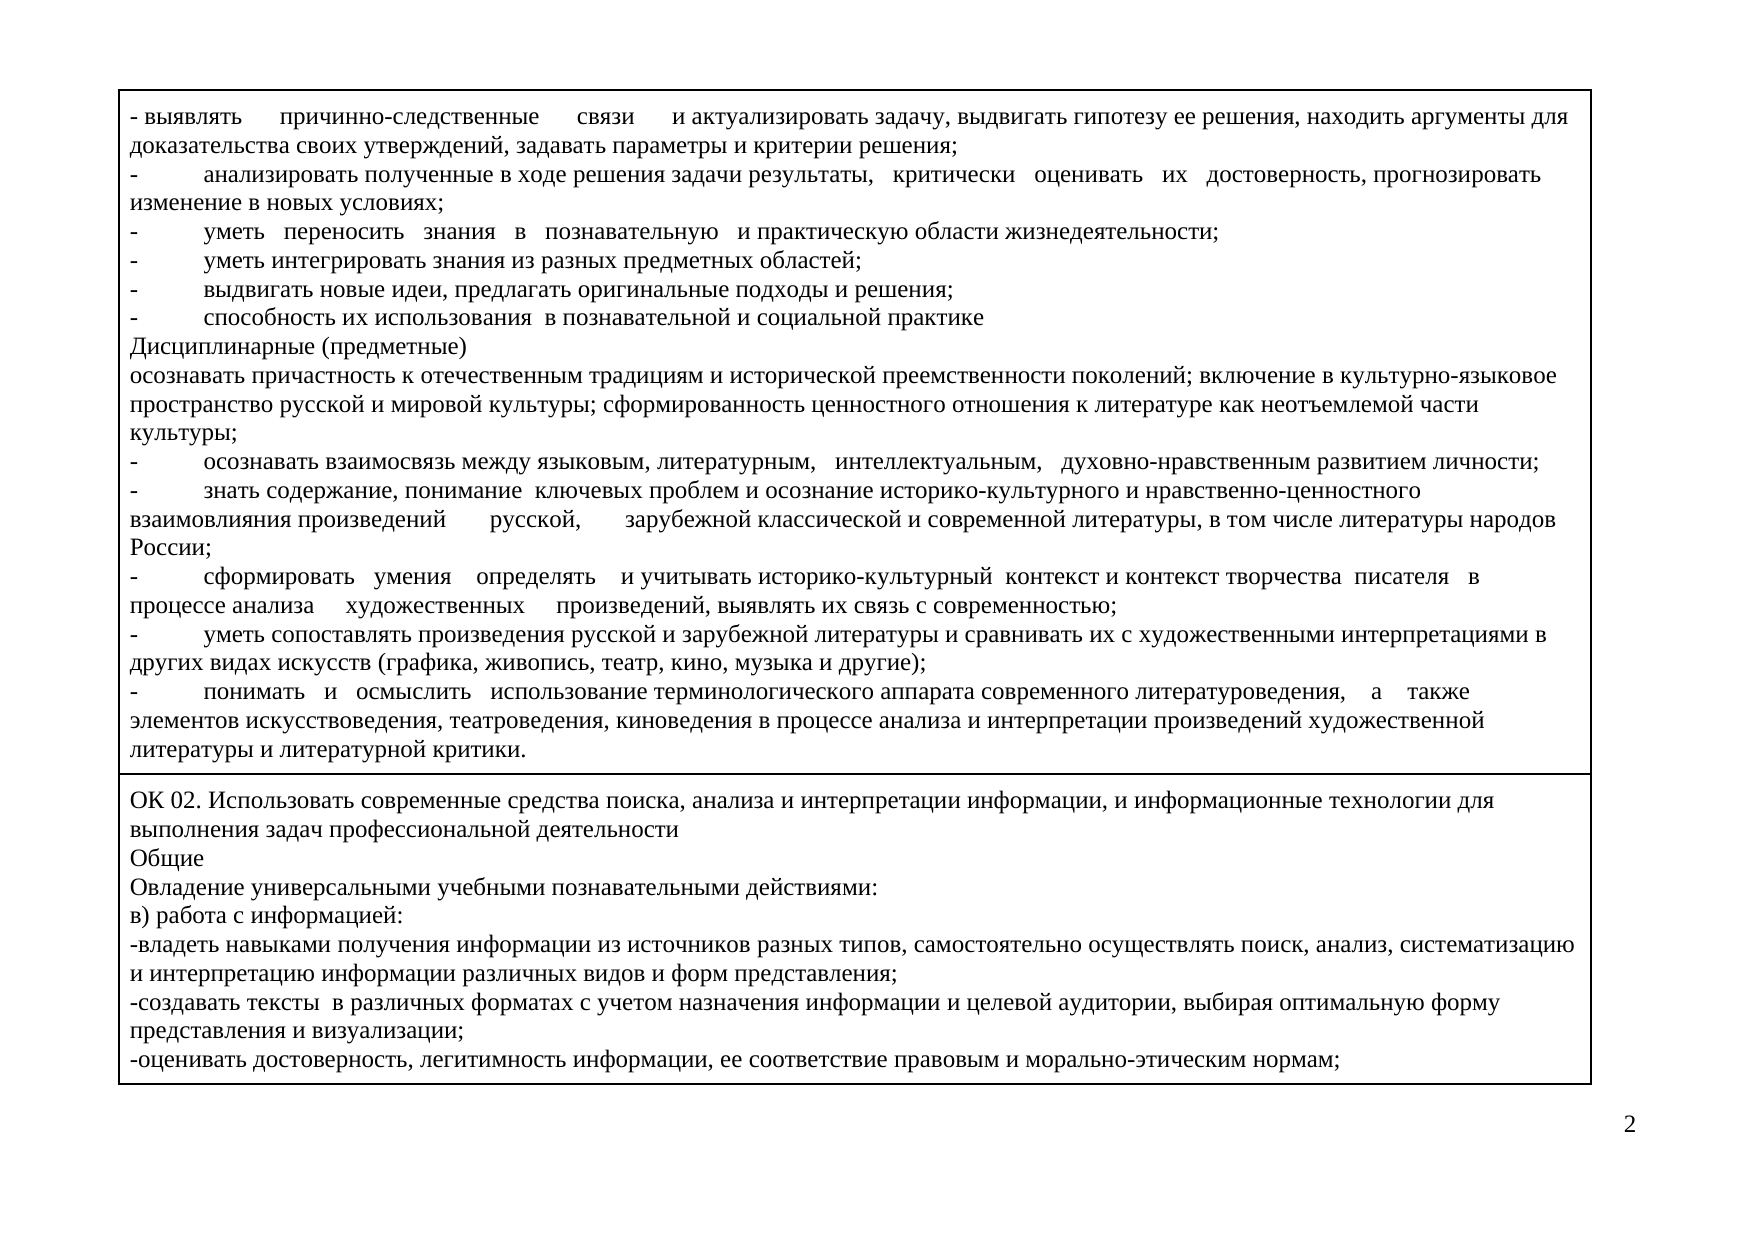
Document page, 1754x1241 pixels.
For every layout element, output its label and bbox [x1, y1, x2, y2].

table_cell [120, 91, 1590, 773]
table_cell [120, 775, 1590, 1083]
